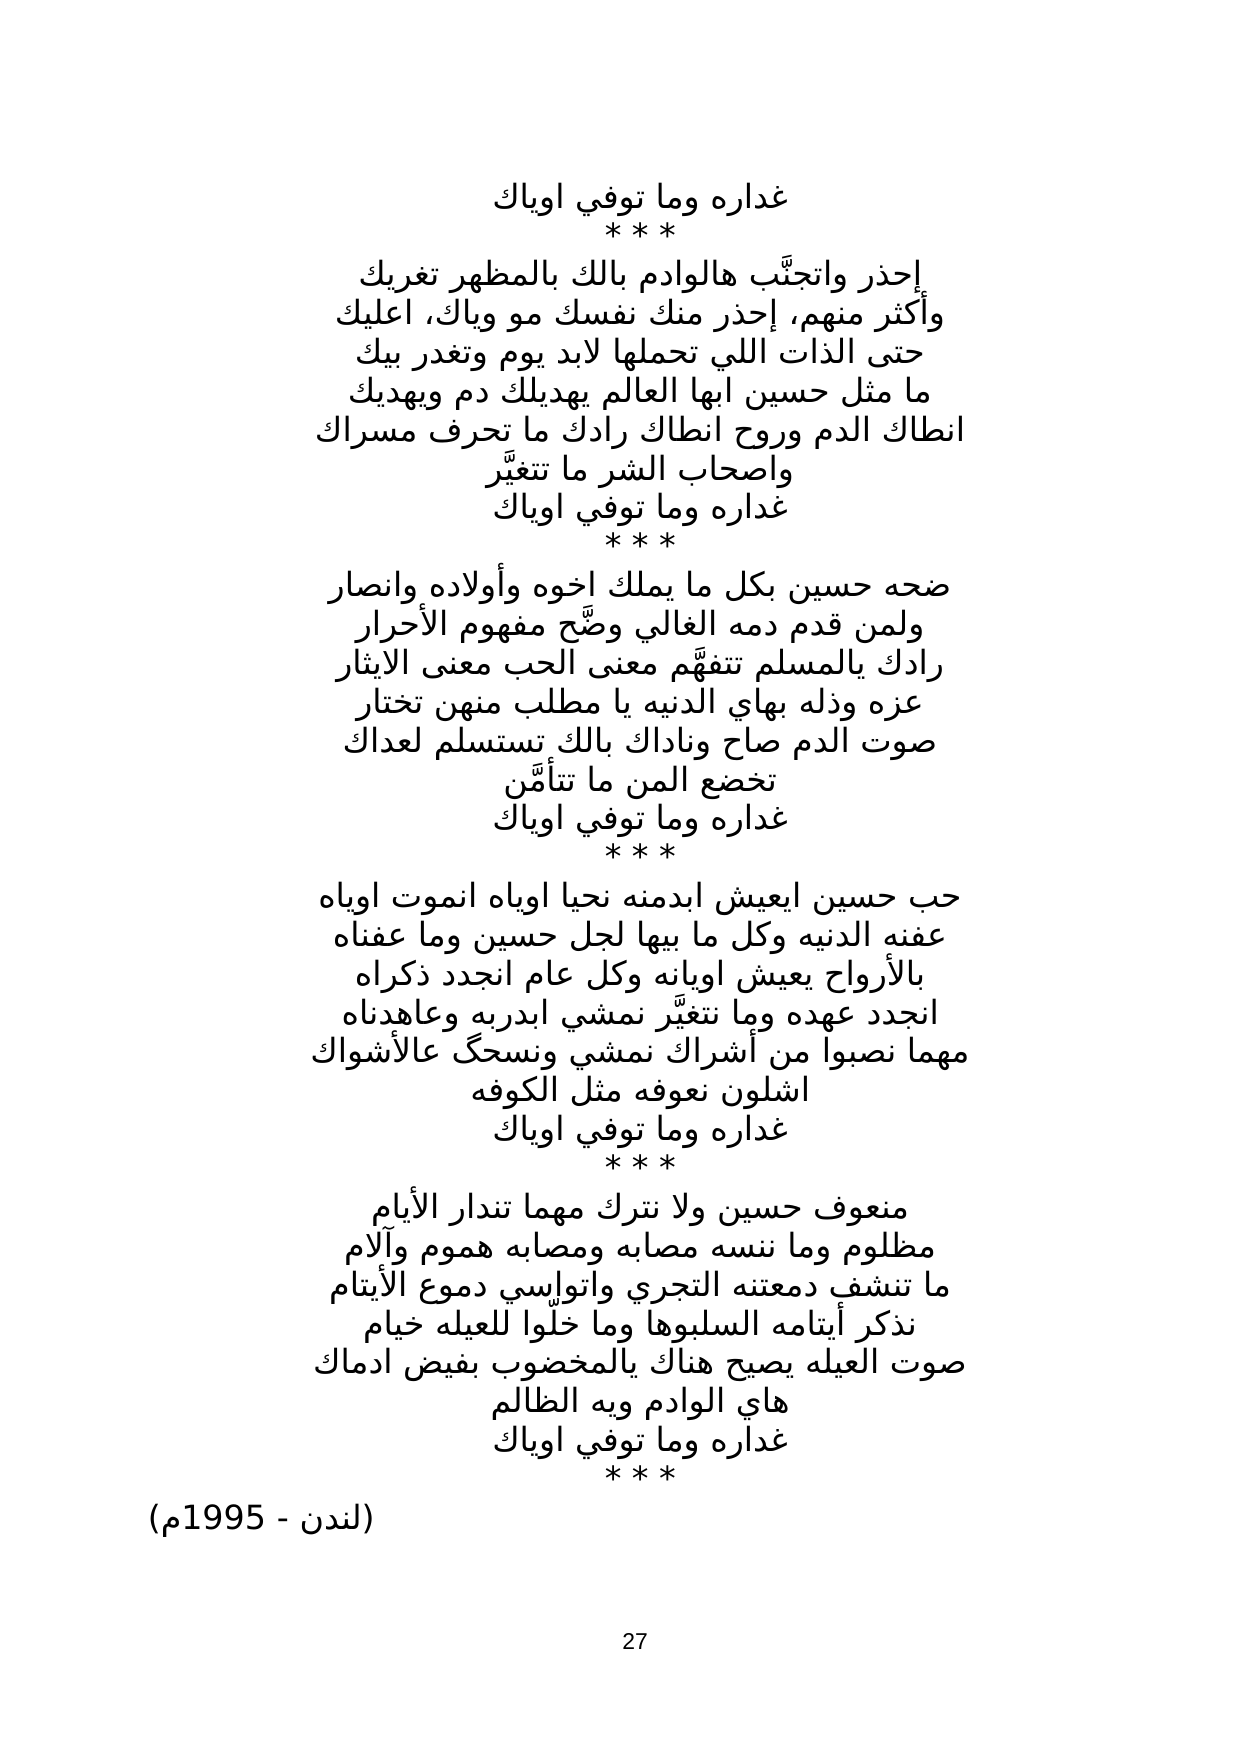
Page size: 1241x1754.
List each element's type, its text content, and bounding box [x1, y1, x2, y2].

text (لندن - 1995م) [148, 1498, 1122, 1537]
text غداره وما توفي اوياك [148, 177, 1122, 216]
text مهما نصبوا من أشراك نمشي ونسحگ عالأشواك [148, 1032, 1122, 1071]
text تخضع المن ما تتأمَّن [148, 760, 1122, 799]
text حتى الذات اللي تحملها لابد يوم وتغدر بيك [148, 333, 1122, 371]
text انطاك الدم وروح انطاك رادك ما تحرف مسراك [148, 410, 1122, 449]
text * * * [148, 1148, 1122, 1187]
text واصحاب الشر ما تتغيَّر [148, 449, 1122, 488]
text * * * [148, 838, 1122, 877]
text * * * [148, 1459, 1122, 1498]
text ما مثل حسين ابها العالم يهديلك دم ويهديك [148, 371, 1122, 410]
text نذكر أيتامه السلبوها وما خلّوا للعيله خيام [148, 1304, 1122, 1343]
text رادك يالمسلم تتفهَّم معنى الحب معنى الايثار [148, 643, 1122, 682]
text ما تنشف دمعتنه التجري واتواسي دموع الأيتام [148, 1265, 1122, 1304]
text غداره وما توفي اوياك [148, 488, 1122, 527]
text مظلوم وما ننسه مصابه ومصابه هموم وآلام [148, 1226, 1122, 1265]
text صوت الدم صاح وناداك بالك تستسلم لعداك [148, 721, 1122, 760]
text ضحه حسين بكل ما يملك اخوه وأولاده وانصار [148, 566, 1122, 604]
text منعوف حسين ولا نترك مهما تندار الأيام [148, 1187, 1122, 1226]
text غداره وما توفي اوياك [148, 799, 1122, 838]
text غداره وما توفي اوياك [148, 1421, 1122, 1459]
text حب حسين ايعيش ابدمنه نحيا اوياه انموت اوياه [148, 877, 1122, 915]
text عفنه الدنيه وكل ما بيها لجل حسين وما عفناه [148, 915, 1122, 954]
text * * * [148, 216, 1122, 255]
text وأكثر منهم، إحذر منك نفسك مو وياك، اعليك [148, 294, 1122, 333]
text غداره وما توفي اوياك [148, 1110, 1122, 1148]
text هاي الوادم ويه الظالم [148, 1382, 1122, 1421]
text ولمن قدم دمه الغالي وضَّح مفهوم الأحرار [148, 604, 1122, 643]
text صوت العيله يصيح هناك يالمخضوب بفيض ادماك [148, 1343, 1122, 1382]
text بالأرواح يعيش اويانه وكل عام انجدد ذكراه [148, 954, 1122, 993]
text عزه وذله بهاي الدنيه يا مطلب منهن تختار [148, 682, 1122, 721]
text اشلون نعوفه مثل الكوفه [148, 1071, 1122, 1110]
text إحذر واتجنَّب هالوادم بالك بالمظهر تغريك [148, 255, 1122, 294]
text * * * [148, 527, 1122, 566]
text انجدد عهده وما نتغيَّر نمشي ابدربه وعاهدناه [148, 993, 1122, 1032]
